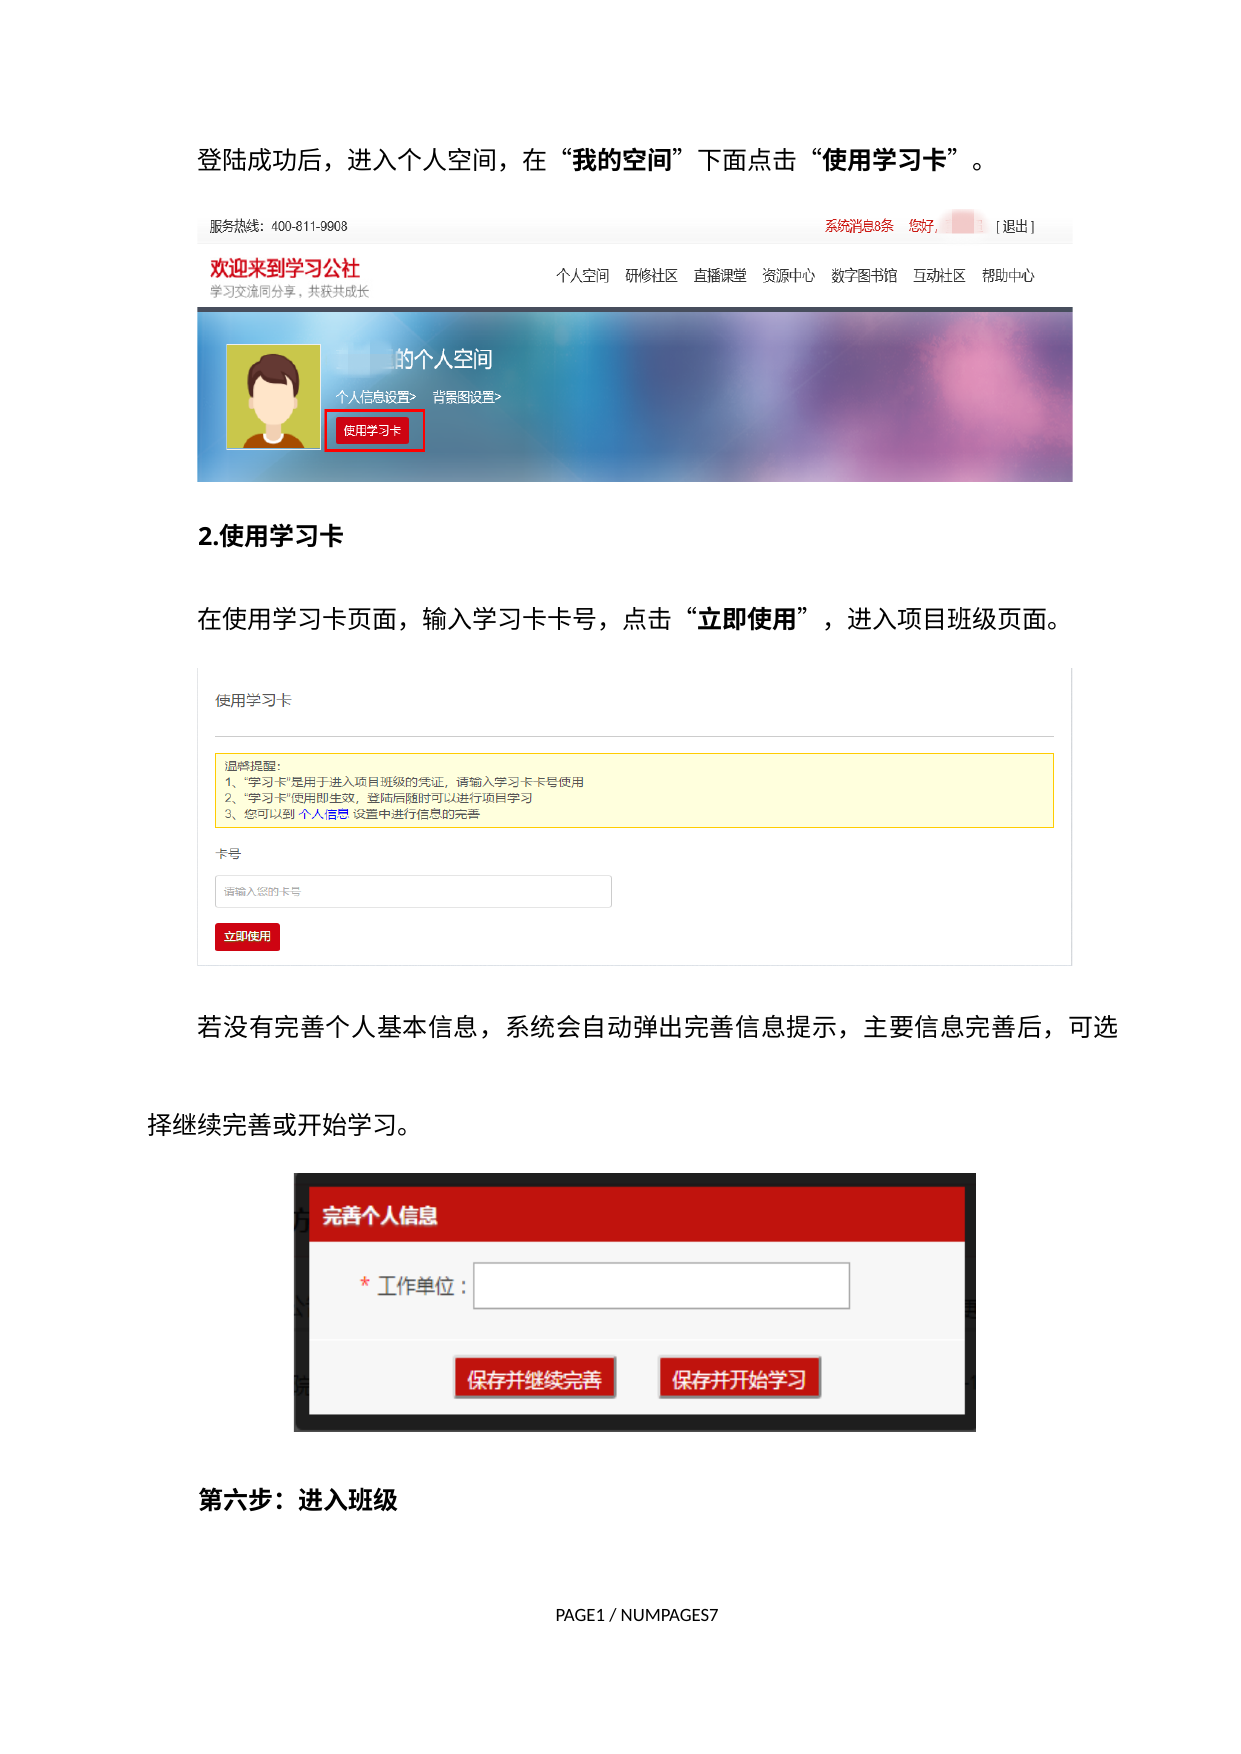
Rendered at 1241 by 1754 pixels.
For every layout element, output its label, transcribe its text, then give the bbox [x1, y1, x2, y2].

picture [197, 209, 1073, 482]
picture [293, 1173, 976, 1432]
text 在使用学习卡页面，输入学习卡卡号，点击“立即使用”，进入项目班级页面。 [148, 585, 1122, 650]
text 若没有完善个人基本信息，系统会自动弹出完善信息提示，主要信息完善后，可选择继续完善或开始学习。 [148, 993, 1122, 1156]
text 2.使用学习卡 [148, 502, 1122, 567]
text 登陆成功后，进入个人空间，在“我的空间”下面点击“使用学习卡”。 [148, 126, 1122, 191]
text 第六步：进入班级 [148, 1466, 1122, 1531]
picture [197, 668, 1073, 966]
